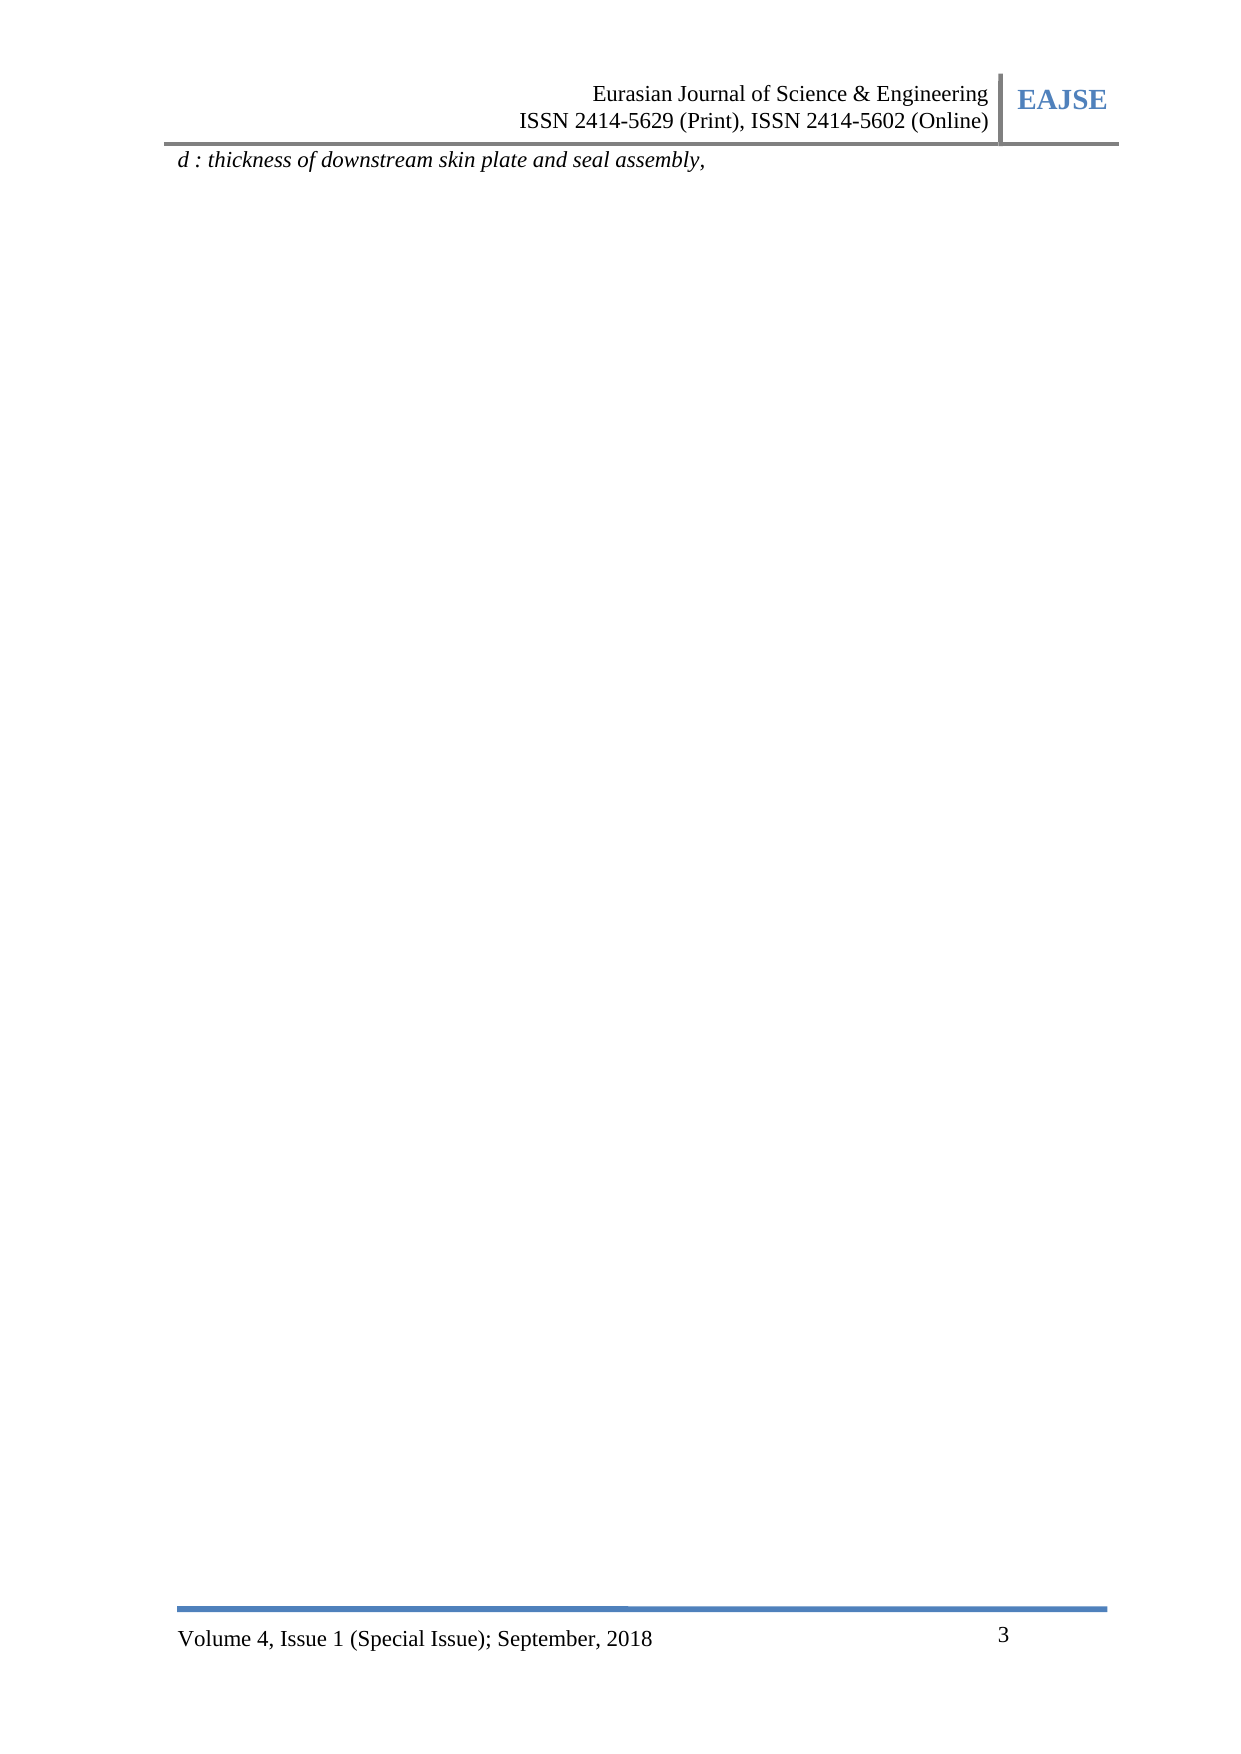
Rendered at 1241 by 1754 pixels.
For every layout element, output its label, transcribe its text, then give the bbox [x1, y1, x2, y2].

text d : thickness of downstream skin plate and seal assembly, [177, 146, 1240, 172]
